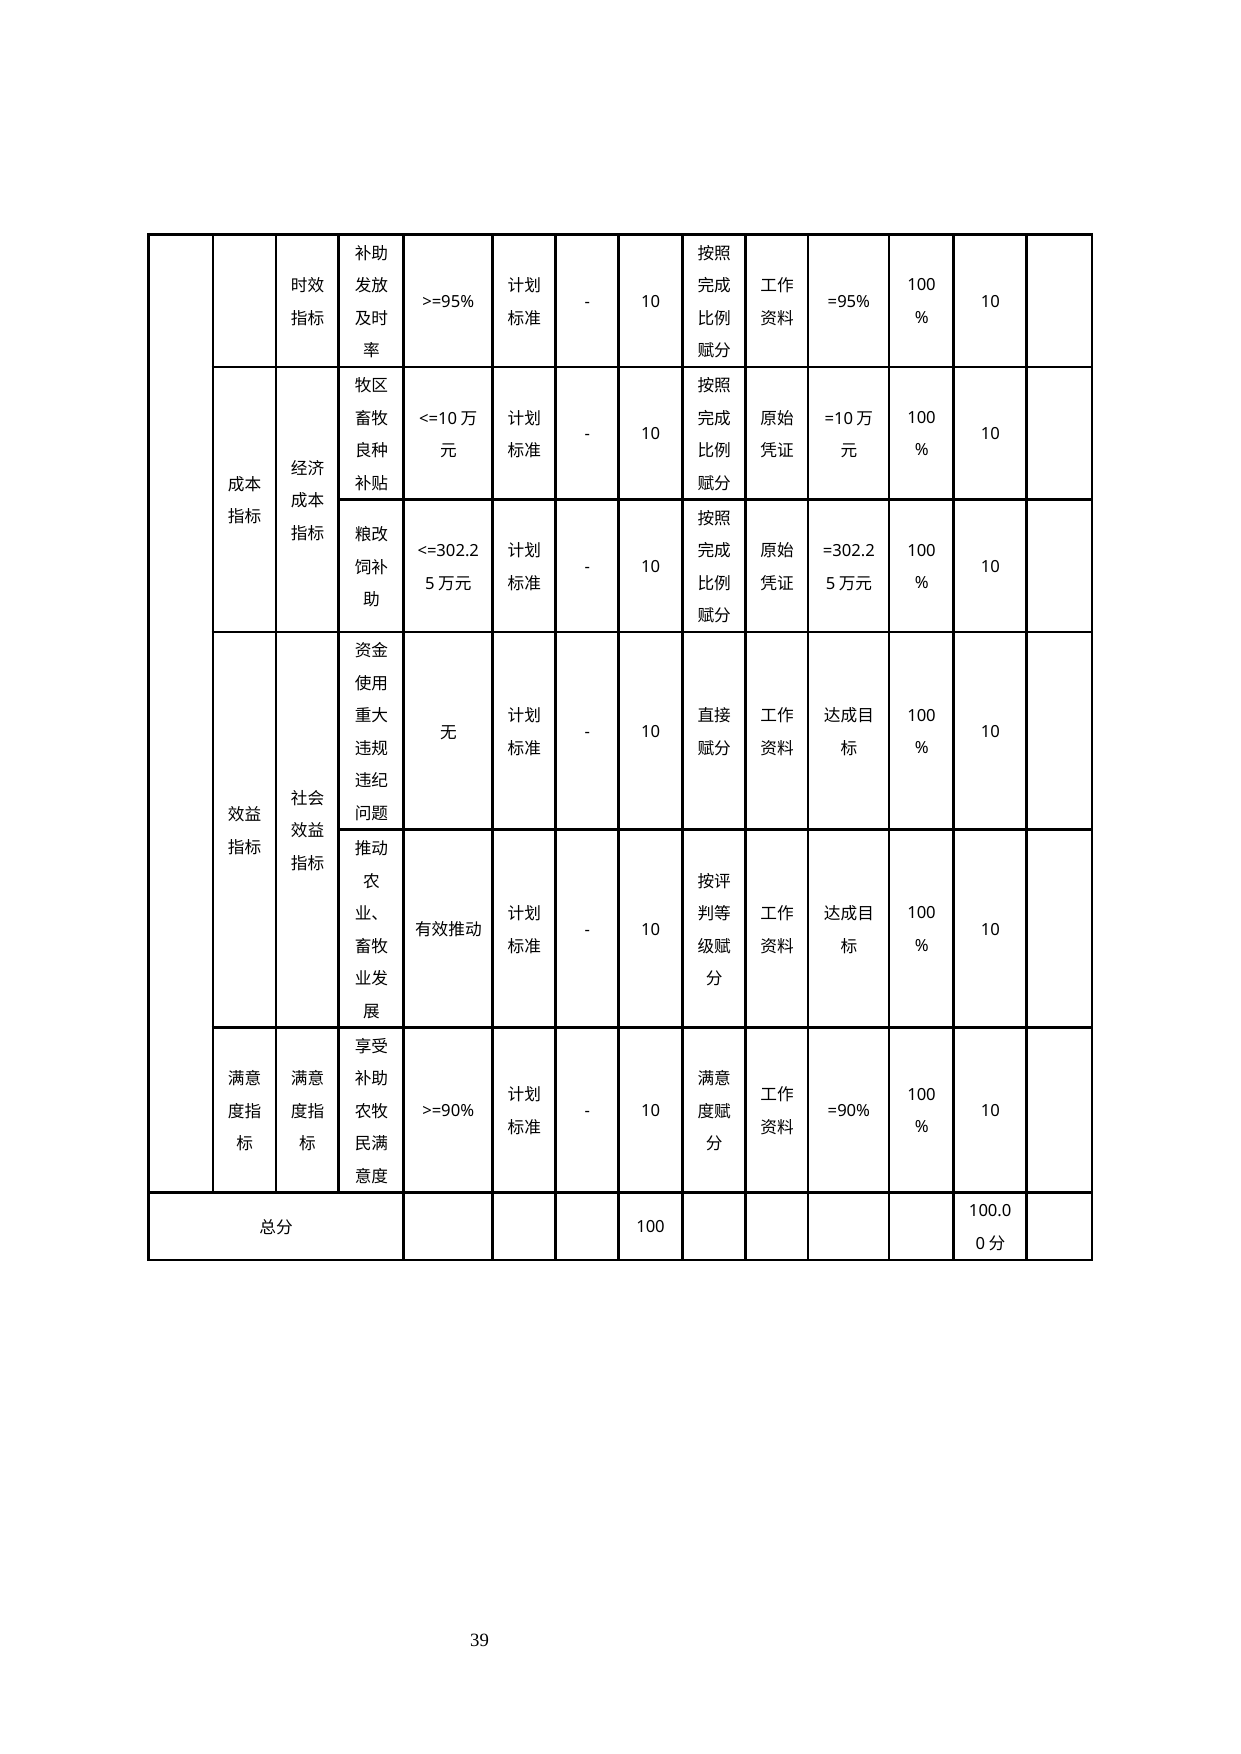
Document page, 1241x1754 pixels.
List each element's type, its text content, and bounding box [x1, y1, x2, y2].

table_cell 时效指标 [277, 236, 337, 366]
table_cell 工作资料 [747, 831, 807, 1026]
table_cell 原始凭证 [747, 501, 807, 631]
table_cell - [557, 831, 617, 1026]
table_cell 100% [890, 368, 952, 498]
table_cell =90% [809, 1029, 888, 1191]
table_cell 计划标准 [494, 1029, 554, 1191]
table_cell 100% [890, 1029, 952, 1191]
table_cell 效益指标 [214, 633, 275, 1026]
table_cell [684, 1194, 744, 1259]
table_cell 10 [955, 501, 1025, 631]
table_cell <=302.25万元 [405, 501, 491, 631]
table_cell 计划标准 [494, 633, 554, 828]
table_cell 牧区畜牧良种补贴 [340, 368, 402, 498]
table_cell 经济成本指标 [277, 368, 337, 631]
table_cell - [557, 236, 617, 366]
table_cell >=95% [405, 236, 491, 366]
table_cell 计划标准 [494, 368, 554, 498]
table_cell 达成目标 [809, 633, 888, 828]
table_cell [405, 1194, 491, 1259]
table_cell 计划标准 [494, 831, 554, 1026]
table_cell 10 [955, 633, 1025, 828]
table_cell 按照完成比例赋分 [684, 236, 744, 366]
table_cell - [557, 633, 617, 828]
table_cell 10 [620, 633, 681, 828]
table_cell 无 [405, 633, 491, 828]
table_cell [1028, 236, 1091, 366]
table_cell [1028, 501, 1091, 631]
table_cell [890, 1194, 952, 1259]
table_cell <=10万元 [405, 368, 491, 498]
table_cell 10 [955, 368, 1025, 498]
table_cell 10 [620, 501, 681, 631]
table_cell [747, 1194, 807, 1259]
table_cell 推动农业、畜牧业发展 [340, 831, 402, 1026]
table_cell 有效推动 [405, 831, 491, 1026]
table_cell 10 [620, 236, 681, 366]
table_cell 满意度赋分 [684, 1029, 744, 1191]
table_cell 资金使用重大违规违纪问题 [340, 633, 402, 828]
table_cell 100.00分 [955, 1194, 1025, 1259]
table_cell - [557, 501, 617, 631]
table_cell 10 [620, 831, 681, 1026]
table_cell >=90% [405, 1029, 491, 1191]
table_cell [809, 1194, 888, 1259]
table_cell 10 [955, 831, 1025, 1026]
table_cell 达成目标 [809, 831, 888, 1026]
table_cell 100% [890, 831, 952, 1026]
table_cell 工作资料 [747, 633, 807, 828]
table_cell =95% [809, 236, 888, 366]
table_cell 10 [620, 1029, 681, 1191]
table_cell 满意度指标 [277, 1029, 337, 1191]
table_cell 按评判等级赋分 [684, 831, 744, 1026]
table_cell [1028, 633, 1091, 828]
table_cell 100% [890, 501, 952, 631]
table_cell 计划标准 [494, 501, 554, 631]
table_cell [557, 1194, 617, 1259]
table_cell 直接赋分 [684, 633, 744, 828]
table_cell 100% [890, 633, 952, 828]
table_cell 10 [620, 368, 681, 498]
table_cell [494, 1194, 554, 1259]
table_cell 按照完成比例赋分 [684, 501, 744, 631]
table_cell 享受补助农牧民满意度 [340, 1029, 402, 1191]
table_cell 满意度指标 [214, 1029, 275, 1191]
table_cell 100 [620, 1194, 681, 1259]
table_cell 10 [955, 236, 1025, 366]
table_cell [1028, 1029, 1091, 1191]
table_cell 100% [890, 236, 952, 366]
table_cell 总分 [150, 1194, 402, 1259]
table_cell - [557, 1029, 617, 1191]
table_cell 成本指标 [214, 368, 275, 631]
table_cell 按照完成比例赋分 [684, 368, 744, 498]
table_cell =10万元 [809, 368, 888, 498]
table_cell - [557, 368, 617, 498]
table_cell 10 [955, 1029, 1025, 1191]
table_cell 工作资料 [747, 236, 807, 366]
table_cell =302.25万元 [809, 501, 888, 631]
table_cell [1028, 831, 1091, 1026]
table_cell 原始凭证 [747, 368, 807, 498]
table_cell 粮改饲补助 [340, 501, 402, 631]
table_cell [1028, 1194, 1091, 1259]
table_cell 计划标准 [494, 236, 554, 366]
table_cell [1028, 368, 1091, 498]
table_cell 社会效益指标 [277, 633, 337, 1026]
table_cell 补助发放及时率 [340, 236, 402, 366]
table_cell 工作资料 [747, 1029, 807, 1191]
